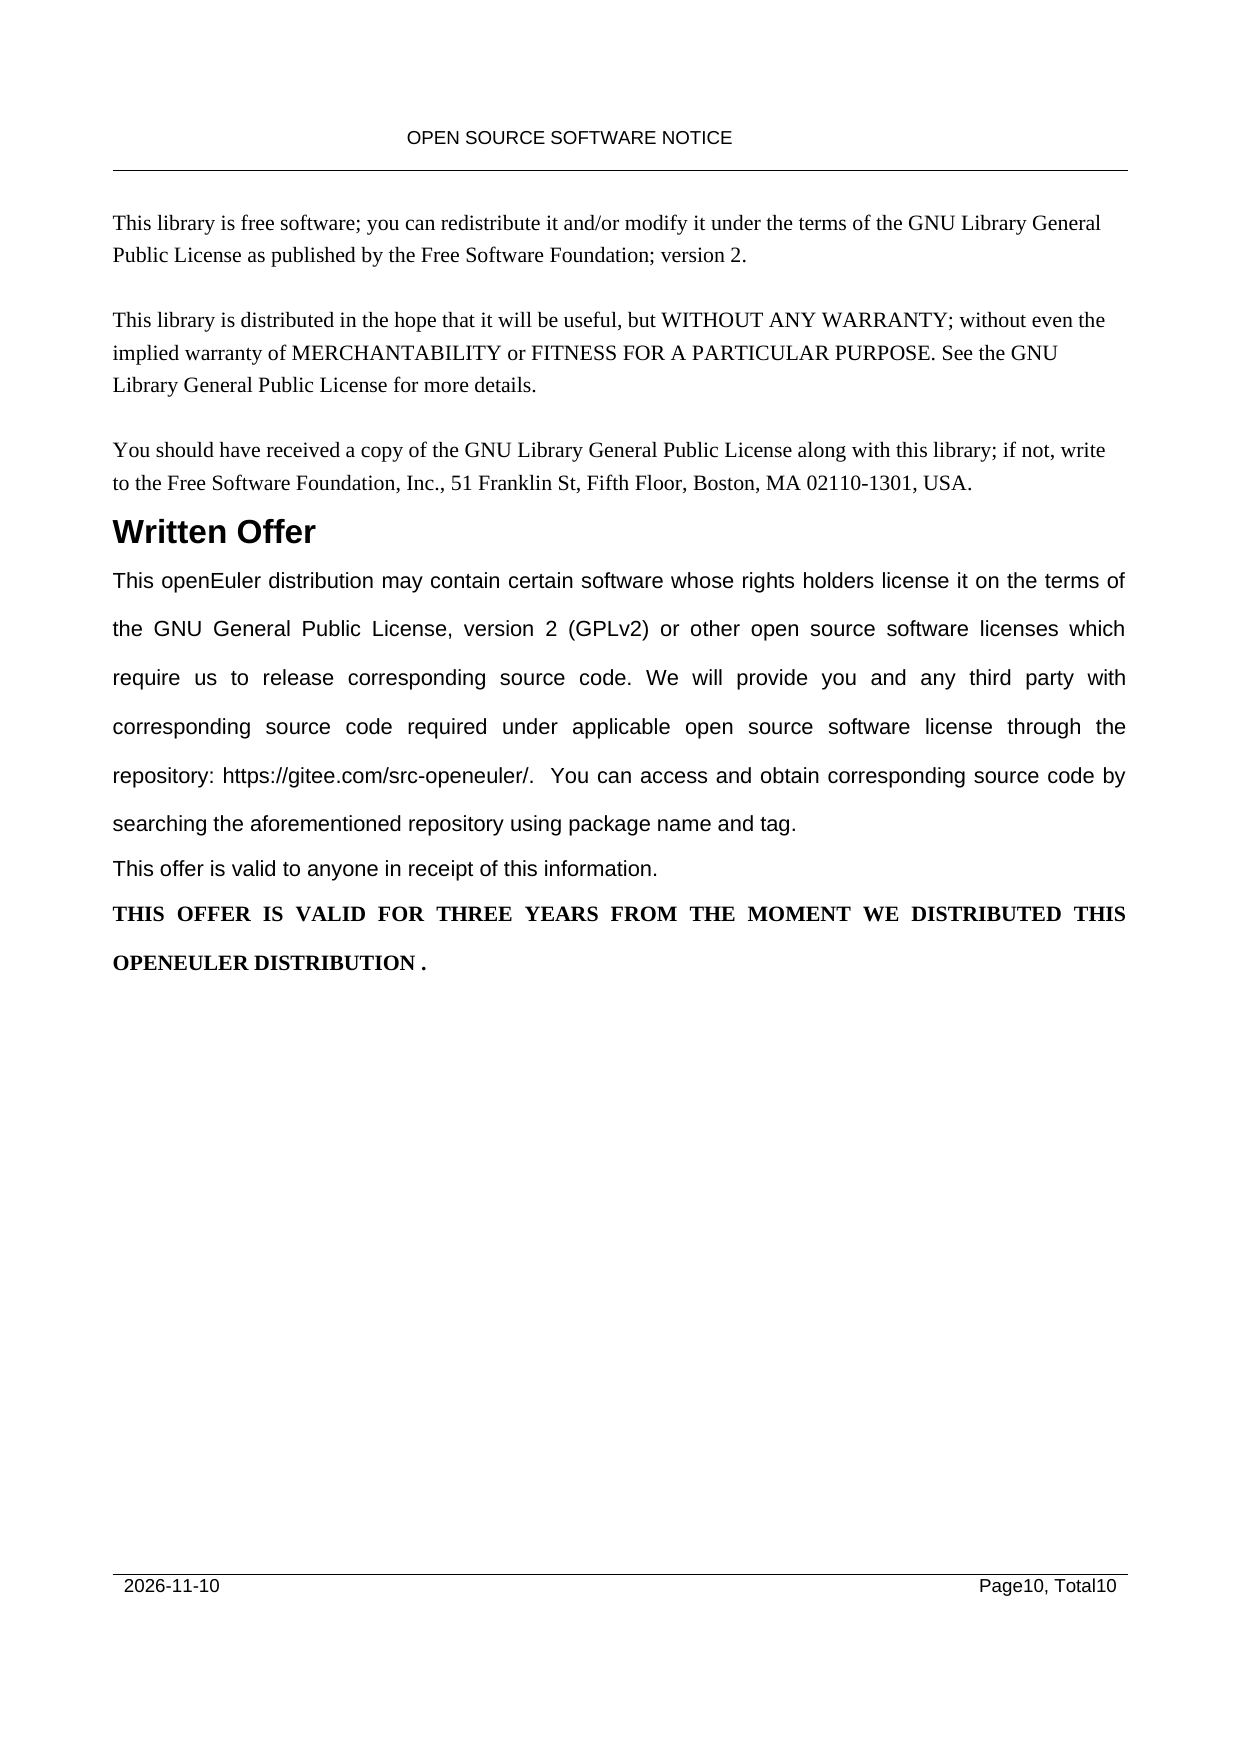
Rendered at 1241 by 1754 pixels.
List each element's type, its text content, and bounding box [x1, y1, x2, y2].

text This openEuler distribution may contain certain software whose rights holders license it on the terms of the GNU General Public License, version 2 (GPLv2) or other open source software licenses which require us to release corresponding source code. We will provide you and any third party with corresponding source code required under applicable open source software license through the repository: https://gitee.com/src-openeuler/. You can access and obtain corresponding source code by searching the aforementioned repository using package name and tag. [112, 564, 1128, 840]
text THIS OFFER IS VALID FOR THREE YEARS FROM THE MOMENT WE DISTRIBUTED THIS OPENEULER DISTRIBUTION . [112, 898, 1128, 979]
text Written Offer [112, 499, 1128, 564]
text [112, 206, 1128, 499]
text This offer is valid to anyone in receipt of this information. [112, 853, 1128, 885]
